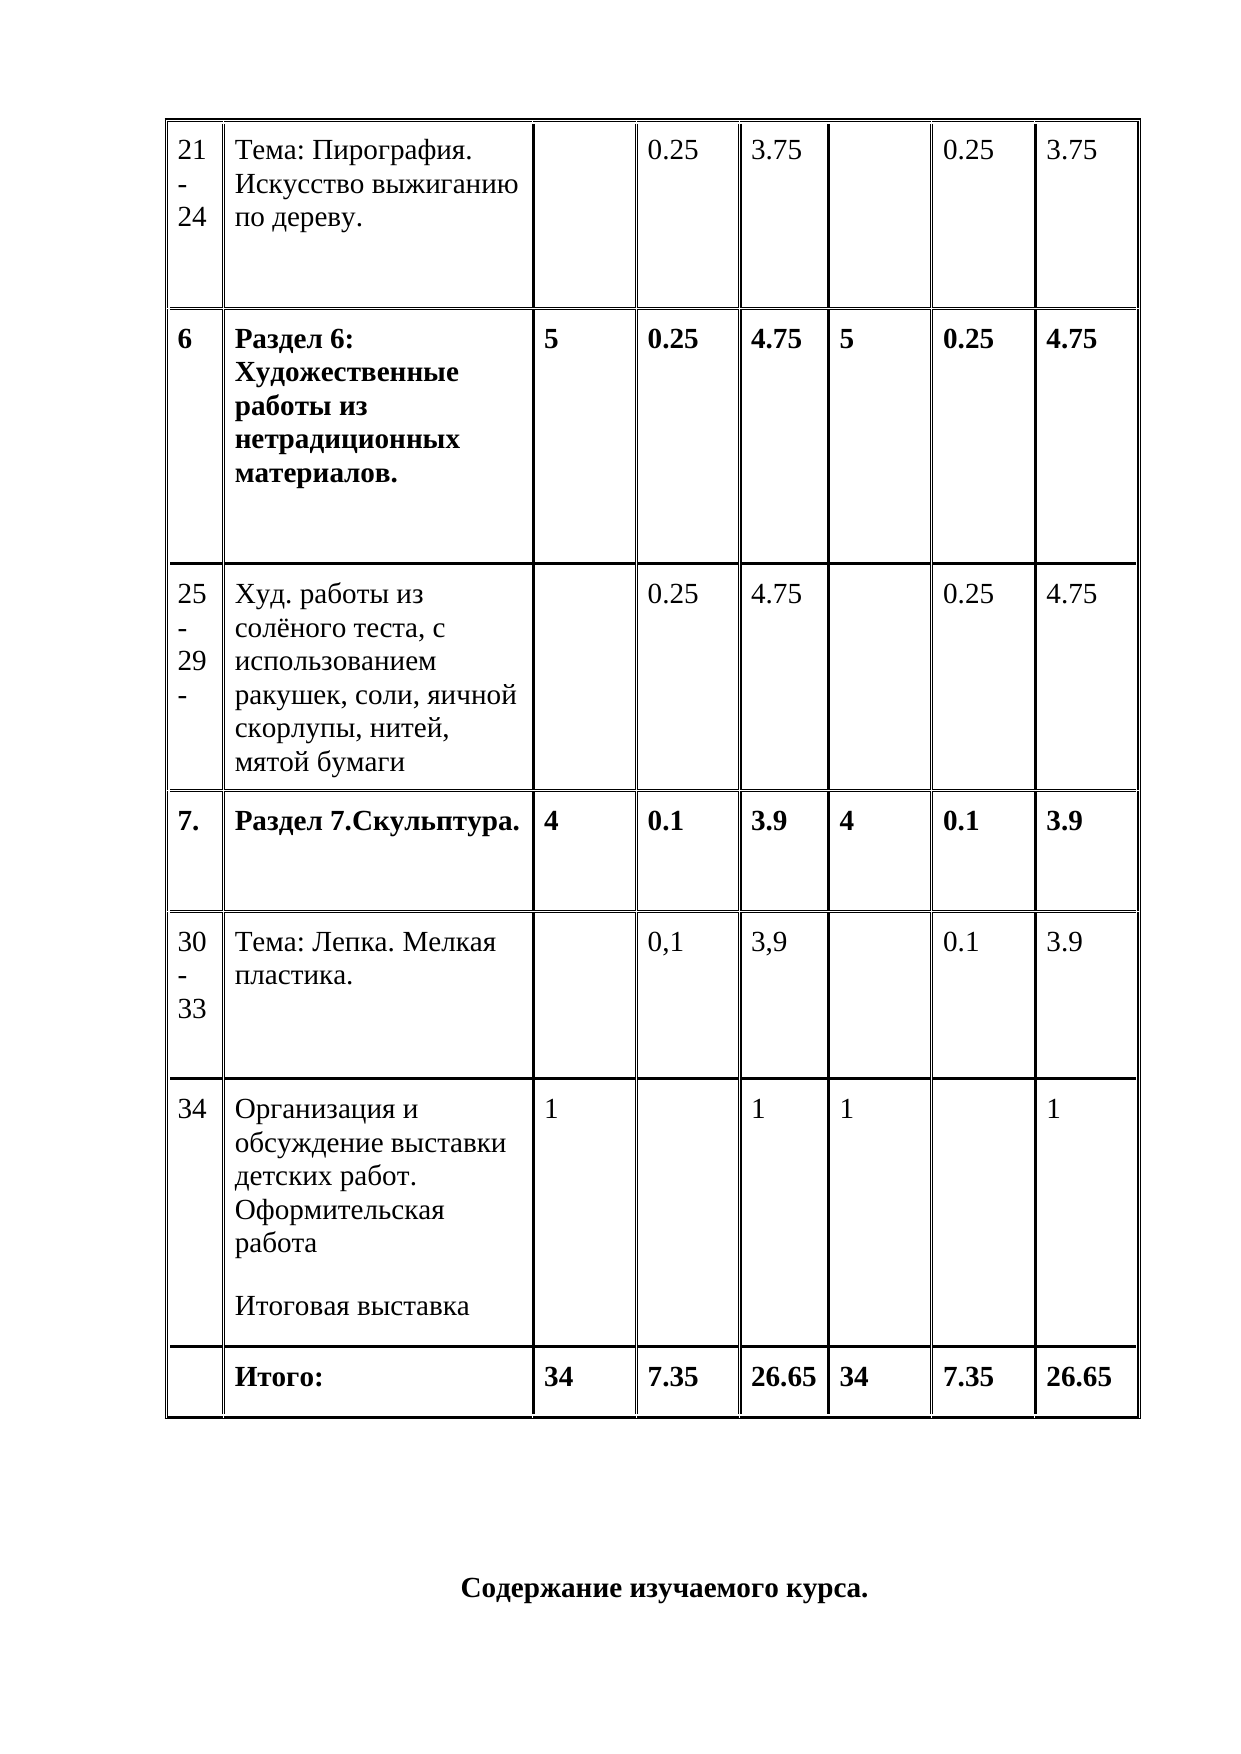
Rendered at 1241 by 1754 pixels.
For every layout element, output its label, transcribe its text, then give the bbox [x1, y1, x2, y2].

table_cell 0.1 [933, 913, 1034, 1077]
table_cell 34 [533, 1348, 636, 1416]
table_cell 1 [535, 1080, 635, 1345]
table_cell [638, 1080, 738, 1345]
table_cell 5 [830, 310, 930, 562]
table_cell 3.9 [1037, 789, 1138, 910]
table_cell Раздел 7.Скульптура. [225, 792, 532, 910]
table_cell 30-33 [166, 910, 224, 1077]
table_cell [828, 122, 932, 307]
table_cell 26.65 [1035, 1345, 1137, 1416]
table_cell 3,9 [742, 913, 827, 1077]
table_cell Раздел 6: Художественные работы из нетрадиционных материалов. [225, 310, 532, 562]
table_cell 6 [166, 307, 224, 562]
table_cell 0.25 [638, 565, 738, 788]
table_cell 4.75 [1037, 562, 1137, 788]
table_cell [535, 565, 635, 788]
table_cell 4.75 [742, 565, 827, 788]
table_cell 7. [168, 789, 222, 910]
table_cell 26.65 [740, 1348, 828, 1416]
table_cell [830, 913, 930, 1077]
table_cell 5 [535, 310, 635, 562]
table_cell Тема: Пирография. Искусство выжиганию по дереву. [224, 120, 533, 307]
table_cell 34 [168, 1077, 222, 1345]
table_cell 7.35 [636, 1345, 740, 1416]
table_cell 0,1 [638, 913, 738, 1077]
table_cell Организация и обсуждение выставки детских работ. Оформительская работа Итоговая выставка [225, 1080, 532, 1345]
table_cell 4.75 [1035, 307, 1139, 562]
text Содержание изучаемого курса. [177, 1570, 1152, 1604]
table_cell 0.25 [933, 310, 1034, 562]
table_cell [168, 1345, 224, 1416]
table_cell [533, 122, 636, 307]
table_cell 0.25 [933, 565, 1034, 788]
table_cell 21-24 [168, 122, 224, 307]
table_cell 3.75 [740, 122, 828, 307]
table_cell 0.1 [638, 792, 738, 910]
table_cell 4.75 [742, 310, 827, 562]
table_cell 0.25 [932, 120, 1035, 307]
table_cell 3.9 [742, 792, 827, 910]
table_cell Тема: Лепка. Мелкая пластика. [225, 913, 532, 1077]
table_cell 0.25 [636, 120, 740, 307]
table_cell 1 [1037, 1077, 1137, 1345]
table_cell 4 [830, 792, 930, 910]
table_cell 3.9 [1035, 910, 1139, 1077]
table_cell 4 [535, 792, 635, 910]
table_cell 1 [830, 1080, 930, 1345]
table_cell 0.25 [638, 310, 738, 562]
table_cell 7.35 [932, 1348, 1035, 1416]
table_cell 1 [742, 1080, 827, 1345]
table_cell 0.1 [933, 792, 1034, 910]
table_cell 34 [828, 1348, 932, 1416]
table_cell [830, 565, 930, 788]
table_cell Худ. работы из солёного теста, с использованием ракушек, соли, яичной скорлупы, нитей, мятой бумаги [225, 565, 532, 788]
table_cell [535, 913, 635, 1077]
table_cell 25-29- [168, 562, 222, 788]
table_cell Итого: [224, 1348, 533, 1416]
table_cell [933, 1080, 1034, 1345]
table_cell 3.75 [1035, 122, 1137, 307]
